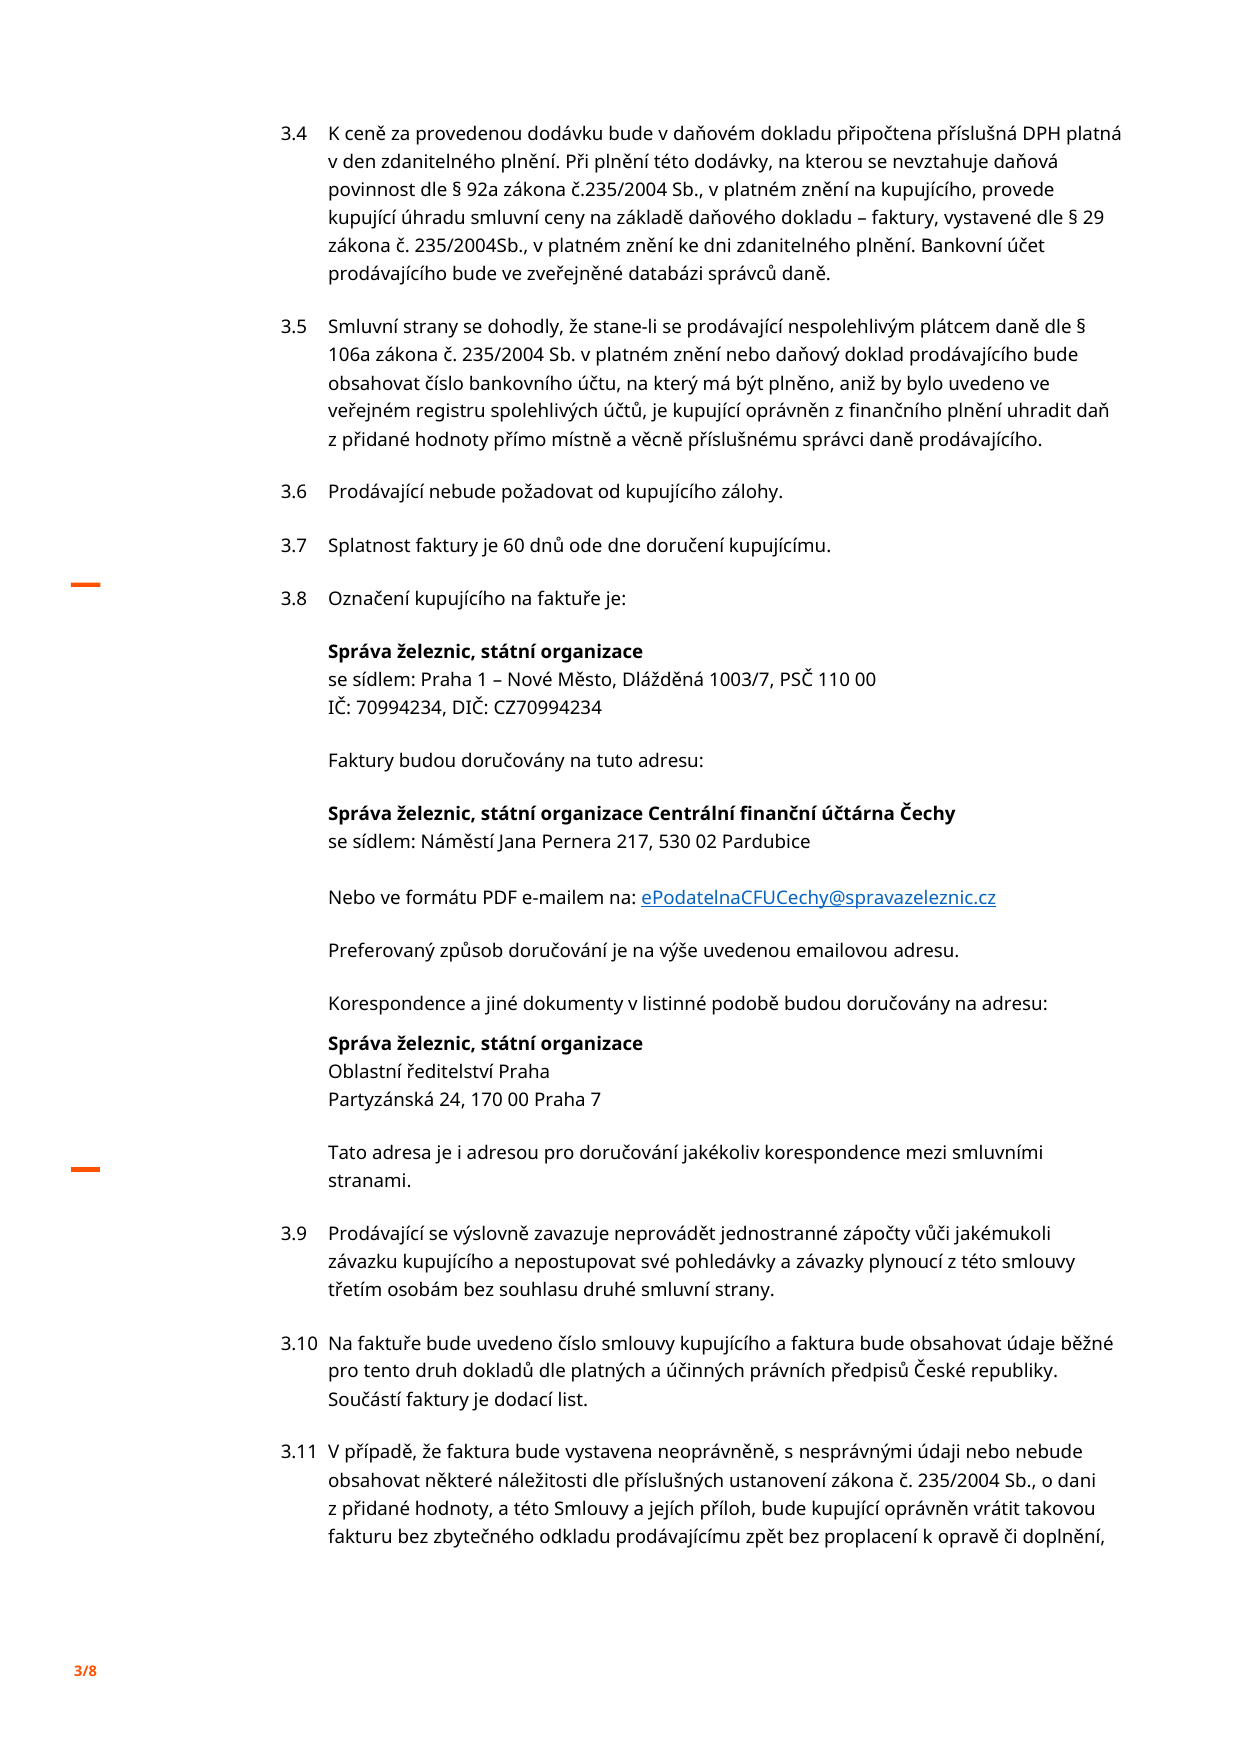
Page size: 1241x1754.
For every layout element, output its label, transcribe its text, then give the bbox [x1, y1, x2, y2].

list se sídlem: Praha 1 – Nové Město, Dlážděná 1003/7, PSČ 110 00 [328, 666, 1122, 691]
list Partyzánská 24, 170 00 Praha 7 [328, 1087, 1122, 1112]
list K ceně za provedenou dodávku bude v daňovém dokladu připočtena příslušná DPH platná v den zdanitelného plnění. Při plnění této dodávky, na kterou se nevztahuje daňová povinnost dle § 92a zákona č.235/2004 Sb., v platném znění na kupujícího, provede kupující úhradu smluvní ceny na základě daňového dokladu – faktury, vystavené dle § 29 zákona č. 235/2004Sb., v platném znění ke dni zdanitelného plnění. Bankovní účet prodávajícího bude ve zveřejněné databázi správců daně. [281, 121, 1122, 286]
list Na faktuře bude uvedeno číslo smlouvy kupujícího a faktura bude obsahovat údaje běžné pro tento druh dokladů dle platných a účinných právních předpisů České republiky. Součástí faktury je dodací list. [281, 1330, 1122, 1411]
list Označení kupujícího na faktuře je: [281, 585, 1122, 610]
list Správa železnic, státní organizace [328, 638, 1122, 663]
list Oblastní ředitelství Praha [328, 1059, 1122, 1084]
list Prodávající se výslovně zavazuje neprovádět jednostranné zápočty vůči jakémukoli závazku kupujícího a nepostupovat své pohledávky a závazky plynoucí z této smlouvy třetím osobám bez souhlasu druhé smluvní strany. [281, 1221, 1122, 1302]
list Správa železnic, státní organizace Centrální finanční účtárna Čechy [328, 800, 1122, 826]
list Nebo ve formátu PDF e-mailem na: ePodatelnaCFUCechy@spravazeleznic.cz [328, 884, 1122, 909]
list Splatnost faktury je 60 dnů ode dne doručení kupujícímu. [281, 532, 1122, 557]
list Prodávající nebude požadovat od kupujícího zálohy. [281, 479, 1122, 504]
list Preferovaný způsob doručování je na výše uvedenou emailovou adresu. [328, 937, 1122, 963]
list Korespondence a jiné dokumenty v listinné podobě budou doručovány na adresu: [328, 990, 1122, 1016]
list Tato adresa je i adresou pro doručování jakékoliv korespondence mezi smluvními stranami. [328, 1140, 1122, 1193]
list se sídlem: Náměstí Jana Pernera 217, 530 02 Pardubice [328, 828, 1122, 853]
list Faktury budou doručovány na tuto adresu: [328, 747, 1122, 772]
list IČ: 70994234, DIČ: CZ70994234 [328, 694, 1122, 719]
list Smluvní strany se dohodly, že stane-li se prodávající nespolehlivým plátcem daně dle § 106a zákona č. 235/2004 Sb. v platném znění nebo daňový doklad prodávajícího bude obsahovat číslo bankovního účtu, na který má být plněno, aniž by bylo uvedeno ve veřejném registru spolehlivých účtů, je kupující oprávněn z finančního plnění uhradit daň z přidané hodnoty přímo místně a věcně příslušnému správci daně prodávajícího. [281, 314, 1122, 451]
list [281, 1439, 1122, 1548]
list Správa železnic, státní organizace [328, 1031, 1122, 1056]
